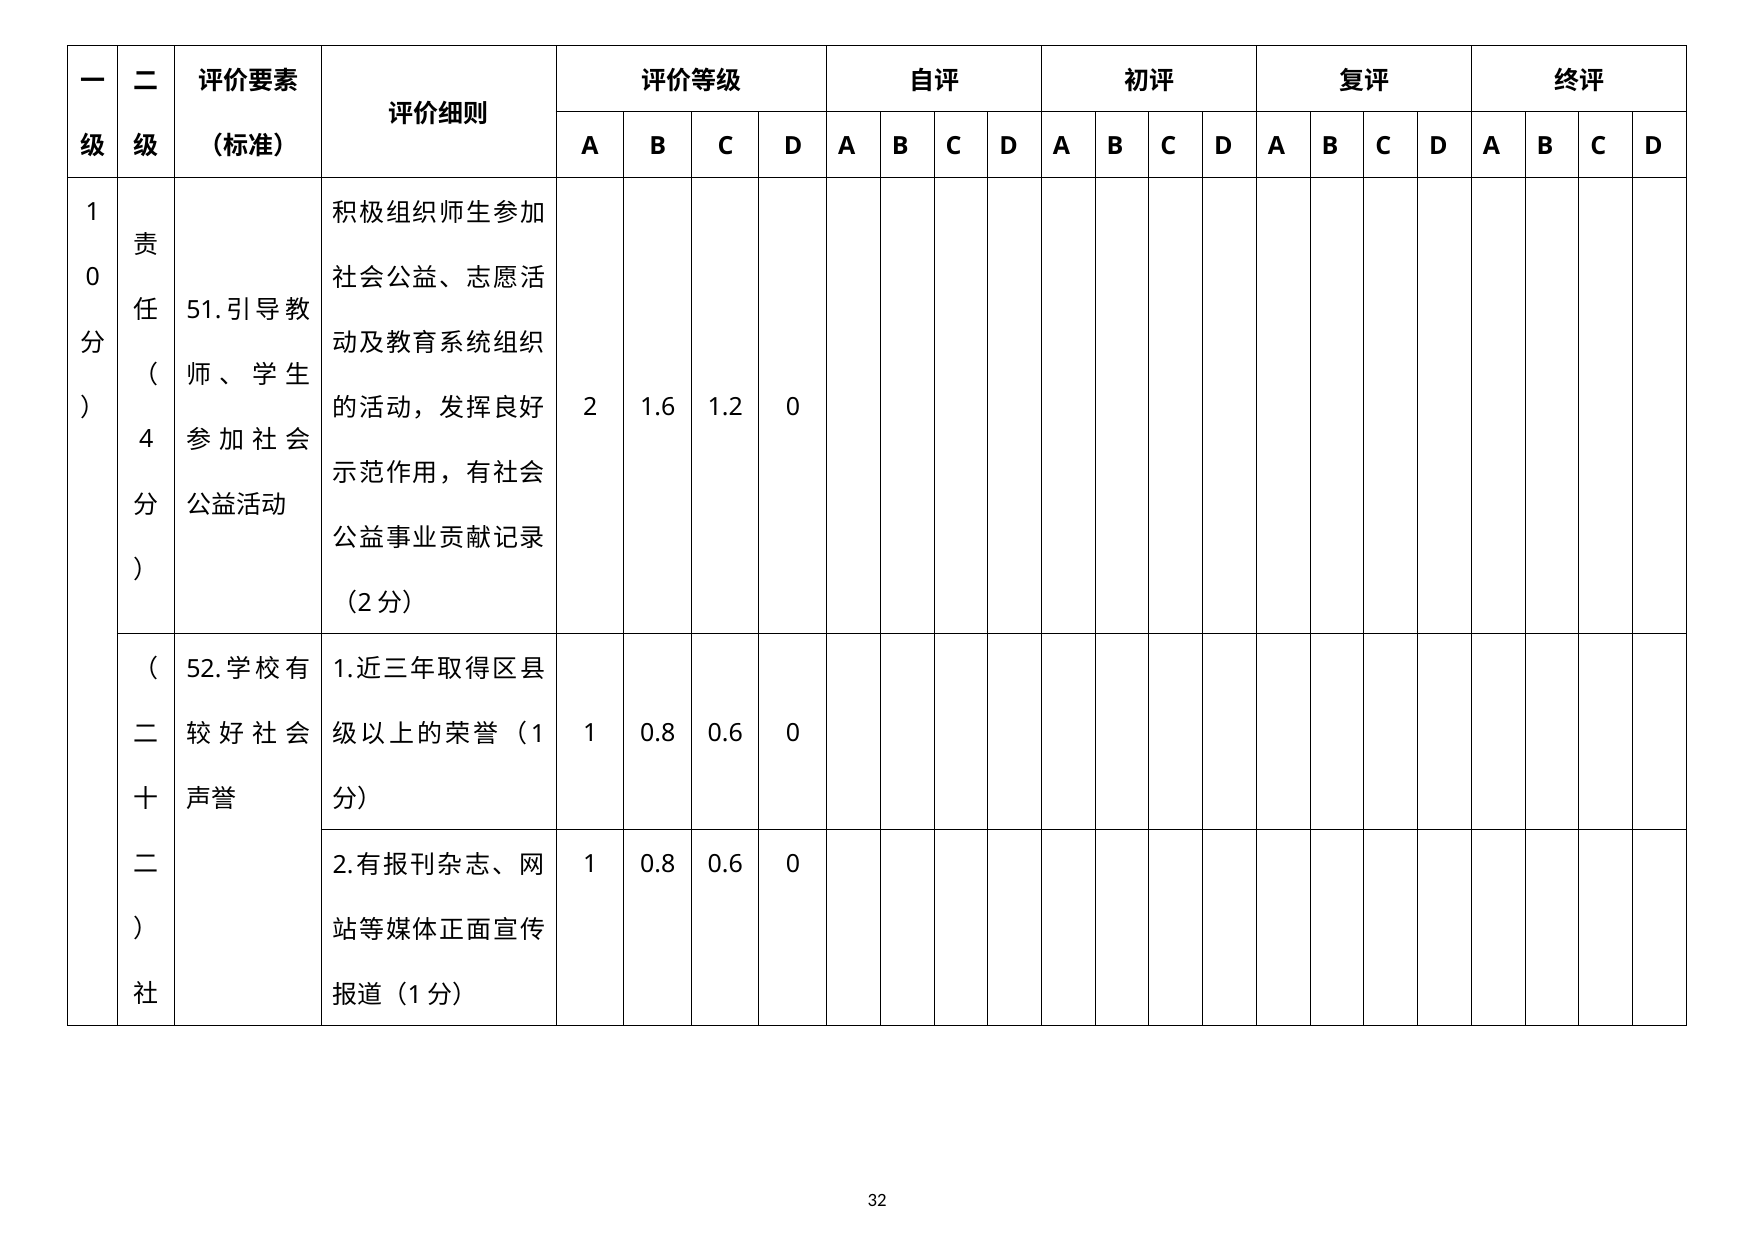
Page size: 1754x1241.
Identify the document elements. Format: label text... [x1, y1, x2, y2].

table_cell [1526, 830, 1578, 1025]
table_cell D [1203, 112, 1256, 177]
table_cell C [935, 112, 987, 177]
table_cell [988, 634, 1041, 829]
table_cell C [692, 112, 758, 177]
table_cell C [1364, 112, 1417, 177]
table_cell [1633, 634, 1686, 829]
table_cell [827, 830, 880, 1025]
table_cell 0 [759, 178, 826, 633]
table_cell B [1096, 112, 1148, 177]
table_header 二级 指标 [118, 46, 174, 177]
table_cell [827, 634, 880, 829]
table_cell 2 [557, 178, 623, 633]
table_cell [1364, 634, 1417, 829]
table_cell 1.2 [692, 178, 758, 633]
table_cell [1149, 830, 1202, 1025]
table_cell [1579, 178, 1632, 633]
table_cell [1526, 634, 1578, 829]
table_cell [1633, 830, 1686, 1025]
table_cell 1 [557, 830, 623, 1025]
table_header 评价细则 [322, 46, 556, 177]
table_cell [1633, 178, 1686, 633]
table_cell D [1633, 112, 1686, 177]
table_cell A [1042, 112, 1095, 177]
table_header 终评 [1472, 46, 1686, 111]
table_cell [1472, 830, 1525, 1025]
table_cell 六、社会效益 （10分） [68, 178, 117, 1025]
table_cell [1364, 830, 1417, 1025]
table_cell （二十一）社会责任 （4分） [118, 178, 174, 633]
table_cell [1418, 830, 1471, 1025]
table_cell [1579, 634, 1632, 829]
table_cell 0 [759, 830, 826, 1025]
table_cell 积极组织师生参加社会公益、志愿活动及教育系统组织的活动，发挥良好示范作用，有社会公益事业贡献记录（2分） [322, 178, 556, 633]
table_cell [1257, 830, 1310, 1025]
table_header 复评 [1257, 46, 1471, 111]
table_header 自评 [827, 46, 1041, 111]
table_cell D [988, 112, 1041, 177]
table_header 初评 [1042, 46, 1256, 111]
table_cell C [1149, 112, 1202, 177]
table_cell [935, 830, 987, 1025]
table_cell （二十二）社会影响 （4分） [118, 634, 174, 1025]
table_cell B [624, 112, 691, 177]
table_cell [1257, 178, 1310, 633]
table_cell 1.6 [624, 178, 691, 633]
table_cell [1042, 178, 1095, 633]
table_cell [1203, 634, 1256, 829]
table_cell A [557, 112, 623, 177]
table_header 一级 指标 [68, 46, 117, 177]
table_cell [988, 178, 1041, 633]
table_cell C [1579, 112, 1632, 177]
table_cell [1311, 178, 1363, 633]
table_cell 51.引导教师、学生参加社会公益活动 [175, 178, 321, 633]
table_cell B [1311, 112, 1363, 177]
table_cell 52.学校有较好社会声誉 [175, 634, 321, 1025]
table_cell [988, 830, 1041, 1025]
table_cell [1096, 830, 1148, 1025]
table_cell [1096, 178, 1148, 633]
table_cell [935, 634, 987, 829]
table_cell [1257, 634, 1310, 829]
table_cell [1042, 830, 1095, 1025]
table_cell A [1472, 112, 1525, 177]
table_cell 2.有报刊杂志、网站等媒体正面宣传报道（1分） [322, 830, 556, 1025]
table_cell D [759, 112, 826, 177]
table_cell 0.8 [624, 830, 691, 1025]
table_cell [1203, 178, 1256, 633]
table_cell [1311, 634, 1363, 829]
table_cell [1096, 634, 1148, 829]
table_cell 0.6 [692, 830, 758, 1025]
table_cell [881, 178, 934, 633]
table_header 评价要素（标准） [175, 46, 321, 177]
table_cell [1418, 634, 1471, 829]
table_cell [1526, 178, 1578, 633]
table_cell 0.6 [692, 634, 758, 829]
table_cell D [1418, 112, 1471, 177]
table_cell [1311, 830, 1363, 1025]
table_cell 0 [759, 634, 826, 829]
table_cell [1472, 634, 1525, 829]
table_cell A [827, 112, 880, 177]
table_cell [1364, 178, 1417, 633]
table_header 评价等级 [557, 46, 826, 111]
table_cell B [881, 112, 934, 177]
table_cell [1149, 634, 1202, 829]
table_cell [935, 178, 987, 633]
table_cell [827, 178, 880, 633]
table_cell [1579, 830, 1632, 1025]
table_cell [1472, 178, 1525, 633]
table_cell [1042, 634, 1095, 829]
table_cell [1418, 178, 1471, 633]
table_cell 1 [557, 634, 623, 829]
table_cell [1149, 178, 1202, 633]
table_cell [881, 830, 934, 1025]
table_cell A [1257, 112, 1310, 177]
table_cell [1203, 830, 1256, 1025]
table_cell [881, 634, 934, 829]
table_cell 1.近三年取得区县级以上的荣誉（1分） [322, 634, 556, 829]
table_cell 0.8 [624, 634, 691, 829]
table_cell B [1526, 112, 1578, 177]
